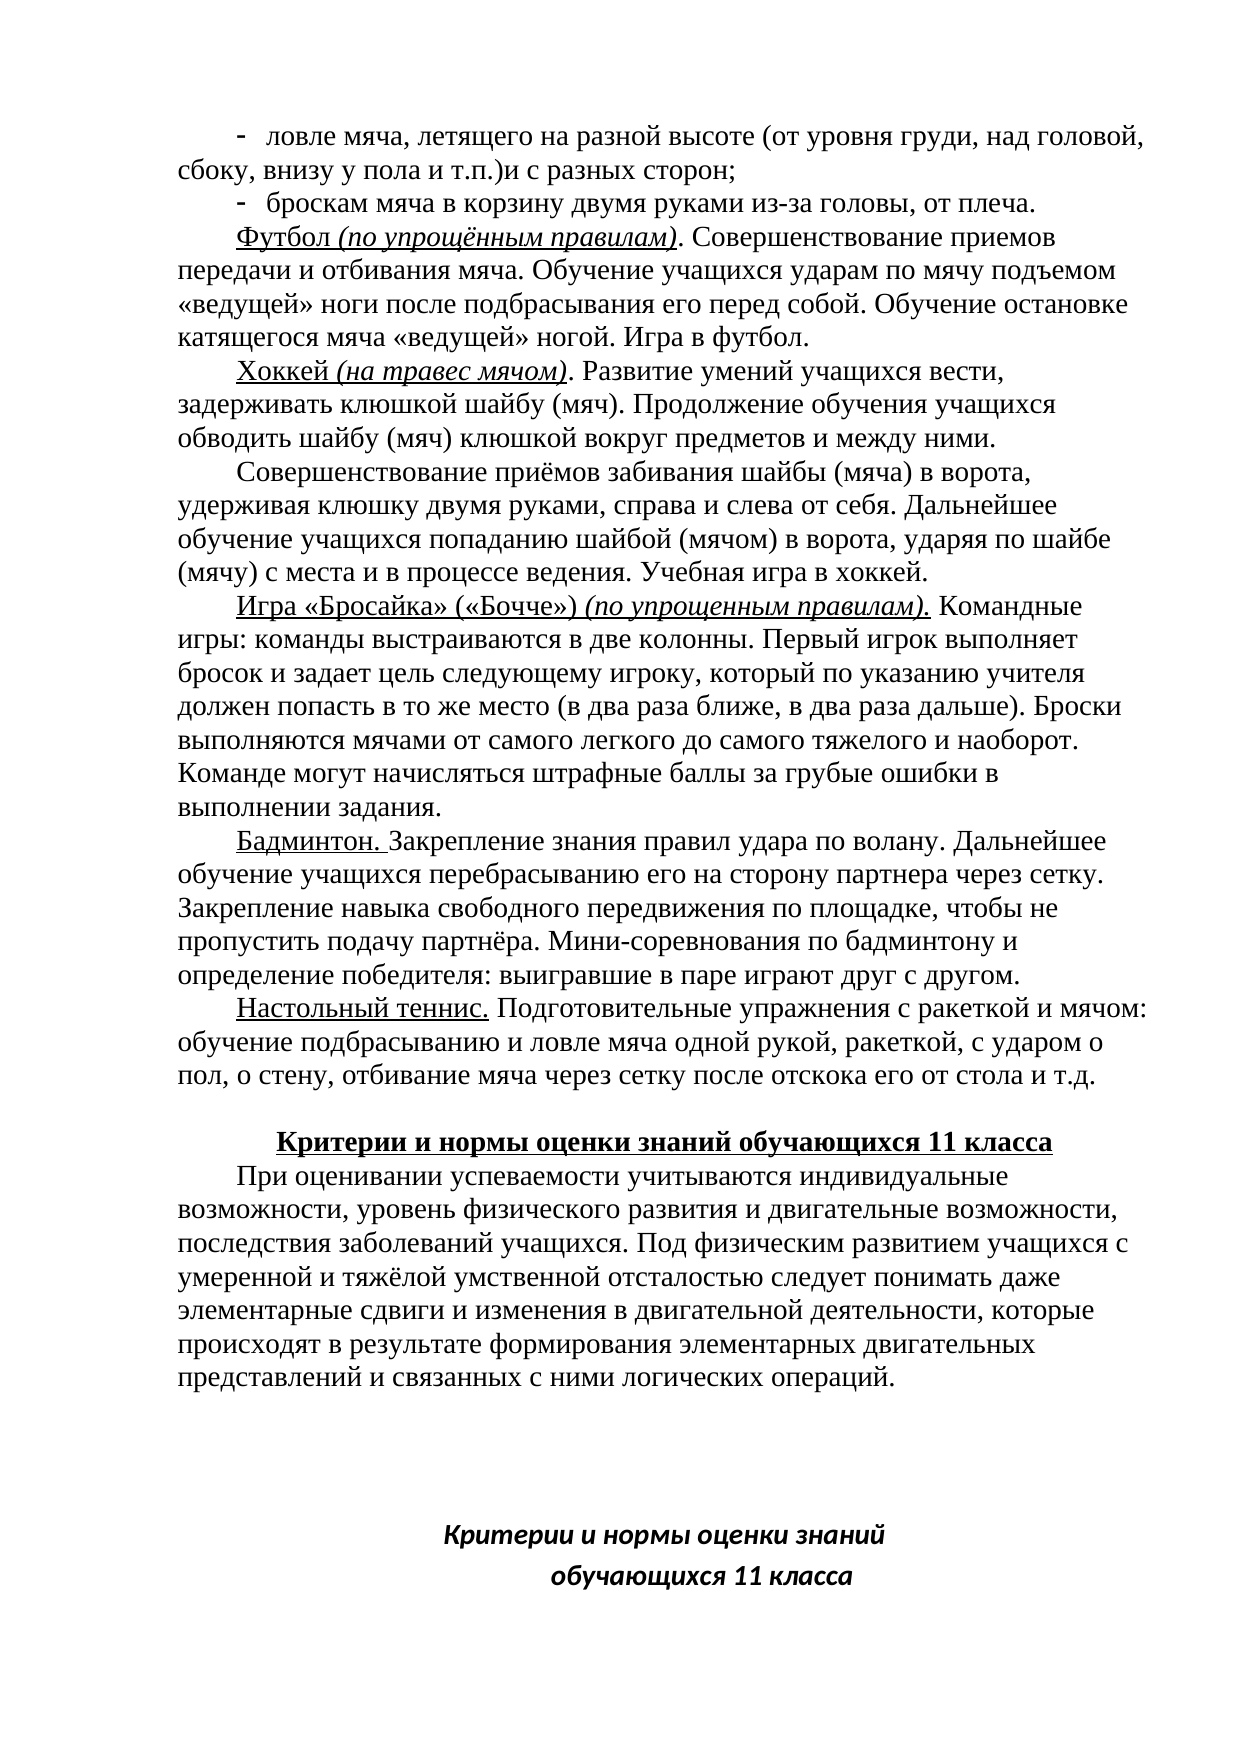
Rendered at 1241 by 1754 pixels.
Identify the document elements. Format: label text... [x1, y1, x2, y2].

text При оценивании успеваемости учитываются индивидуальные возможности, уровень физического развития и двигательные возможности, последствия заболеваний учащихся. Под физическим развитием учащихся с умеренной и тяжёлой умственной отсталостью следует понимать даже элементарные сдвиги и изменения в двигательной деятельности, которые происходят в результате формирования элементарных двигательных представлений и связанных с ними логических операций. [177, 1158, 1152, 1393]
list Игра «Бросайка» («Бочче») (по упрощенным правилам). Командные игры: команды выстраиваются в две колонны. Первый игрок выполняет бросок и задает цель следующему игроку, который по указанию учителя должен попасть в то же место (в два раза ближе, в два раза дальше). Броски выполняются мячами от самого легкого до самого тяжелого и наоборот. Команде могут начисляться штрафные баллы за грубые ошибки в выполнении задания. [177, 588, 1152, 823]
list Хоккей (на травес мячом). Развитие умений учащихся вести, задерживать клюшкой шайбу (мяч). Продолжение обучения учащихся обводить шайбу (мяч) клюшкой вокруг предметов и между ними. [177, 353, 1152, 454]
subtitle Критерии и нормы оценки знаний обучающихся 11 класса [177, 1124, 1152, 1158]
list Футбол (по упрощённым правилам). Совершенствование приемов передачи и отбивания мяча. Обучение учащихся ударам по мячу подъемом «ведущей» ноги после подбрасывания его перед собой. Обучение остановке катящегося мяча «ведущей» ногой. Игра в футбол. [177, 219, 1152, 353]
list Настольный теннис. Подготовительные упражнения с ракеткой и мячом: обучение подбрасыванию и ловле мяча одной рукой, ракеткой, с ударом о пол, о стену, отбивание мяча через сетку после отскока его от стола и т.д. [177, 990, 1152, 1091]
list Бадминтон. Закрепление знания правил удара по волану. Дальнейшее обучение учащихся перебрасыванию его на сторону партнера через сетку. Закрепление навыка свободного передвижения по площадке, чтобы не пропустить подачу партнёра. Мини-соревнования по бадминтону и определение победителя: выигравшие в паре играют друг с другом. [177, 823, 1152, 990]
list броскам мяча в корзину двумя руками из-за головы, от плеча. [177, 185, 1152, 219]
list Совершенствование приёмов забивания шайбы (мяча) в ворота, удерживая клюшку двумя руками, справа и слева от себя. Дальнейшее обучение учащихся попаданию шайбой (мячом) в ворота, ударяя по шайбе (мячу) с места и в процессе ведения. Учебная игра в хоккей. [177, 454, 1152, 588]
text обучающихся 11 класса [252, 1557, 1152, 1592]
text Критерии и нормы оценки знаний [177, 1516, 1152, 1551]
list ловле мяча, летящего на разной высоте (от уровня груди, над головой, сбоку, внизу у пола и т.п.)и с разных сторон; [177, 118, 1152, 185]
